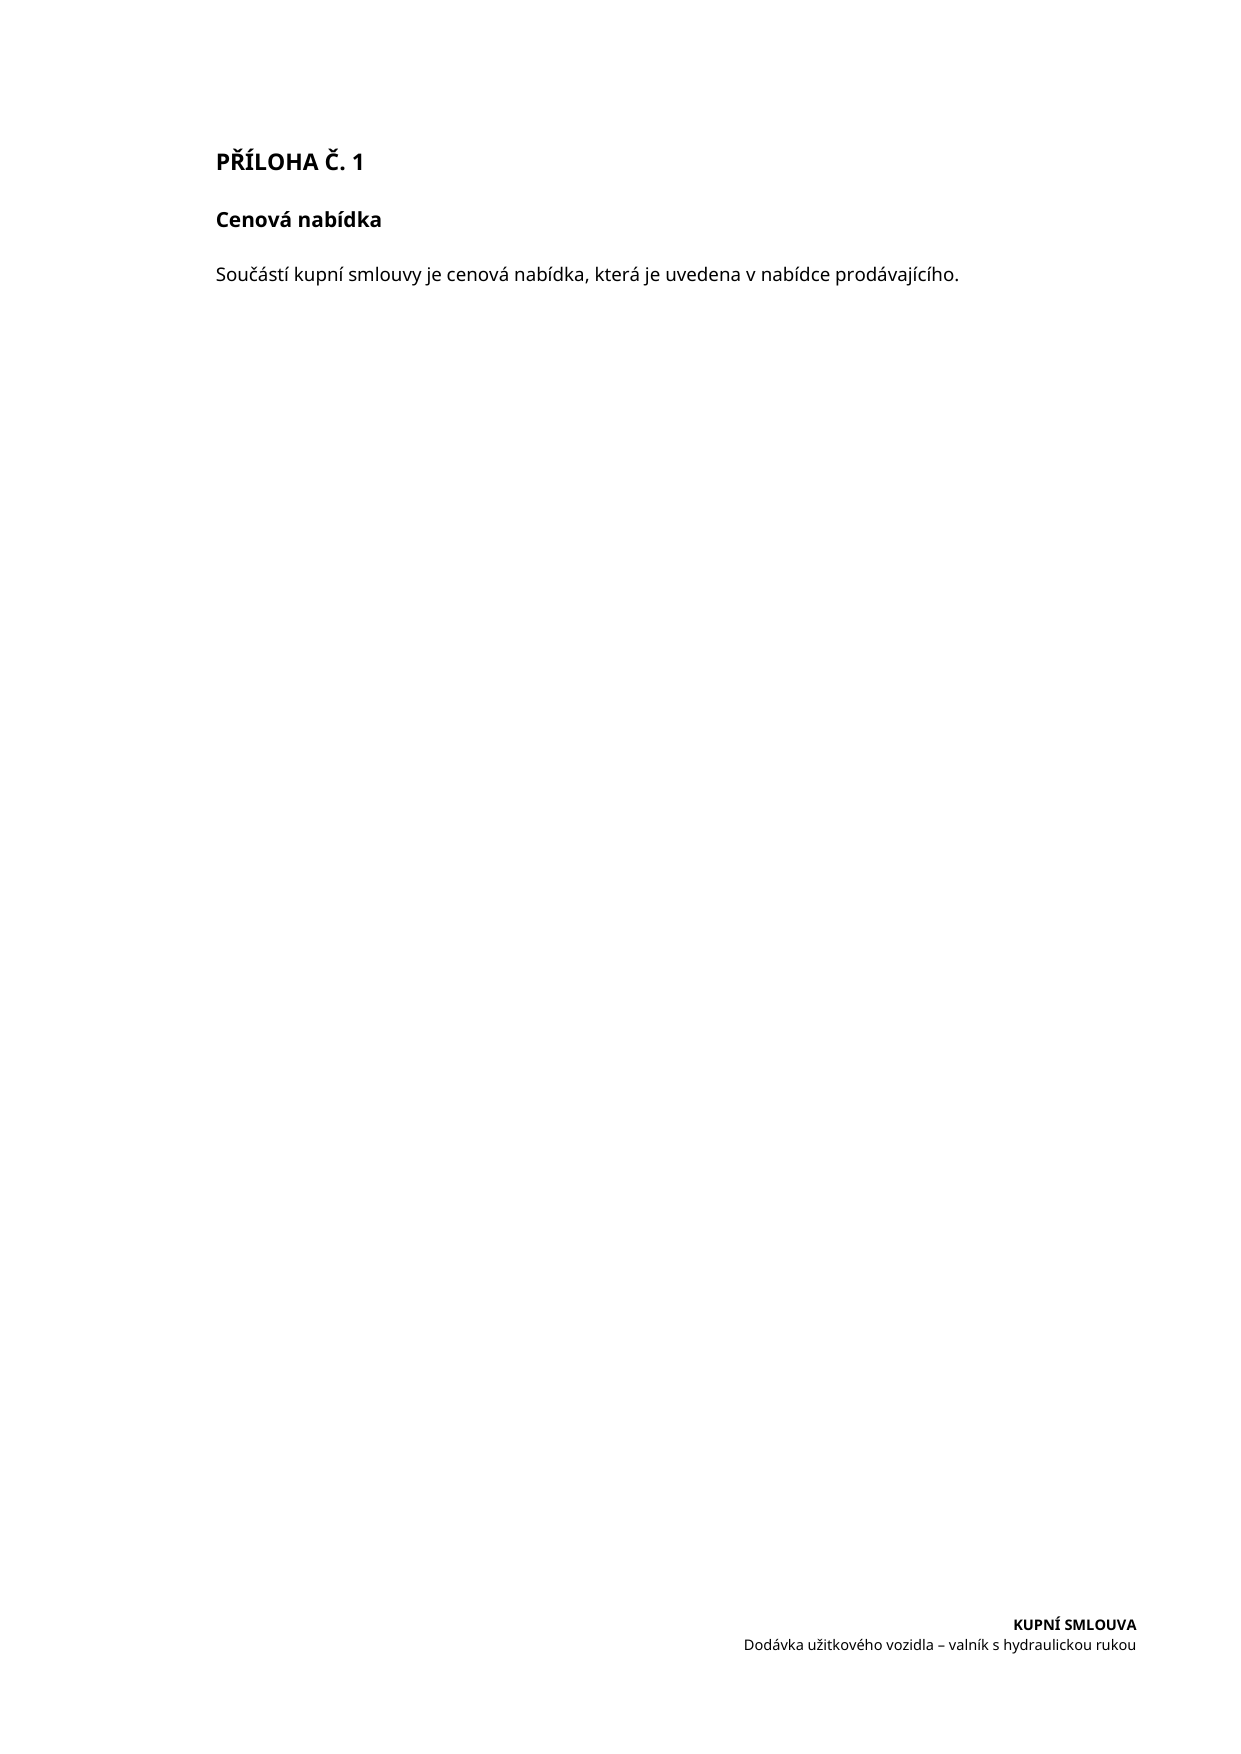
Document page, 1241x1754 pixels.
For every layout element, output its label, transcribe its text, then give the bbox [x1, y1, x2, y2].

text Součástí kupní smlouvy je cenová nabídka, která je uvedena v nabídce prodávajícího. [216, 261, 1122, 287]
text Příloha č. 1 [216, 146, 1122, 177]
text Cenová nabídka [216, 205, 1122, 233]
